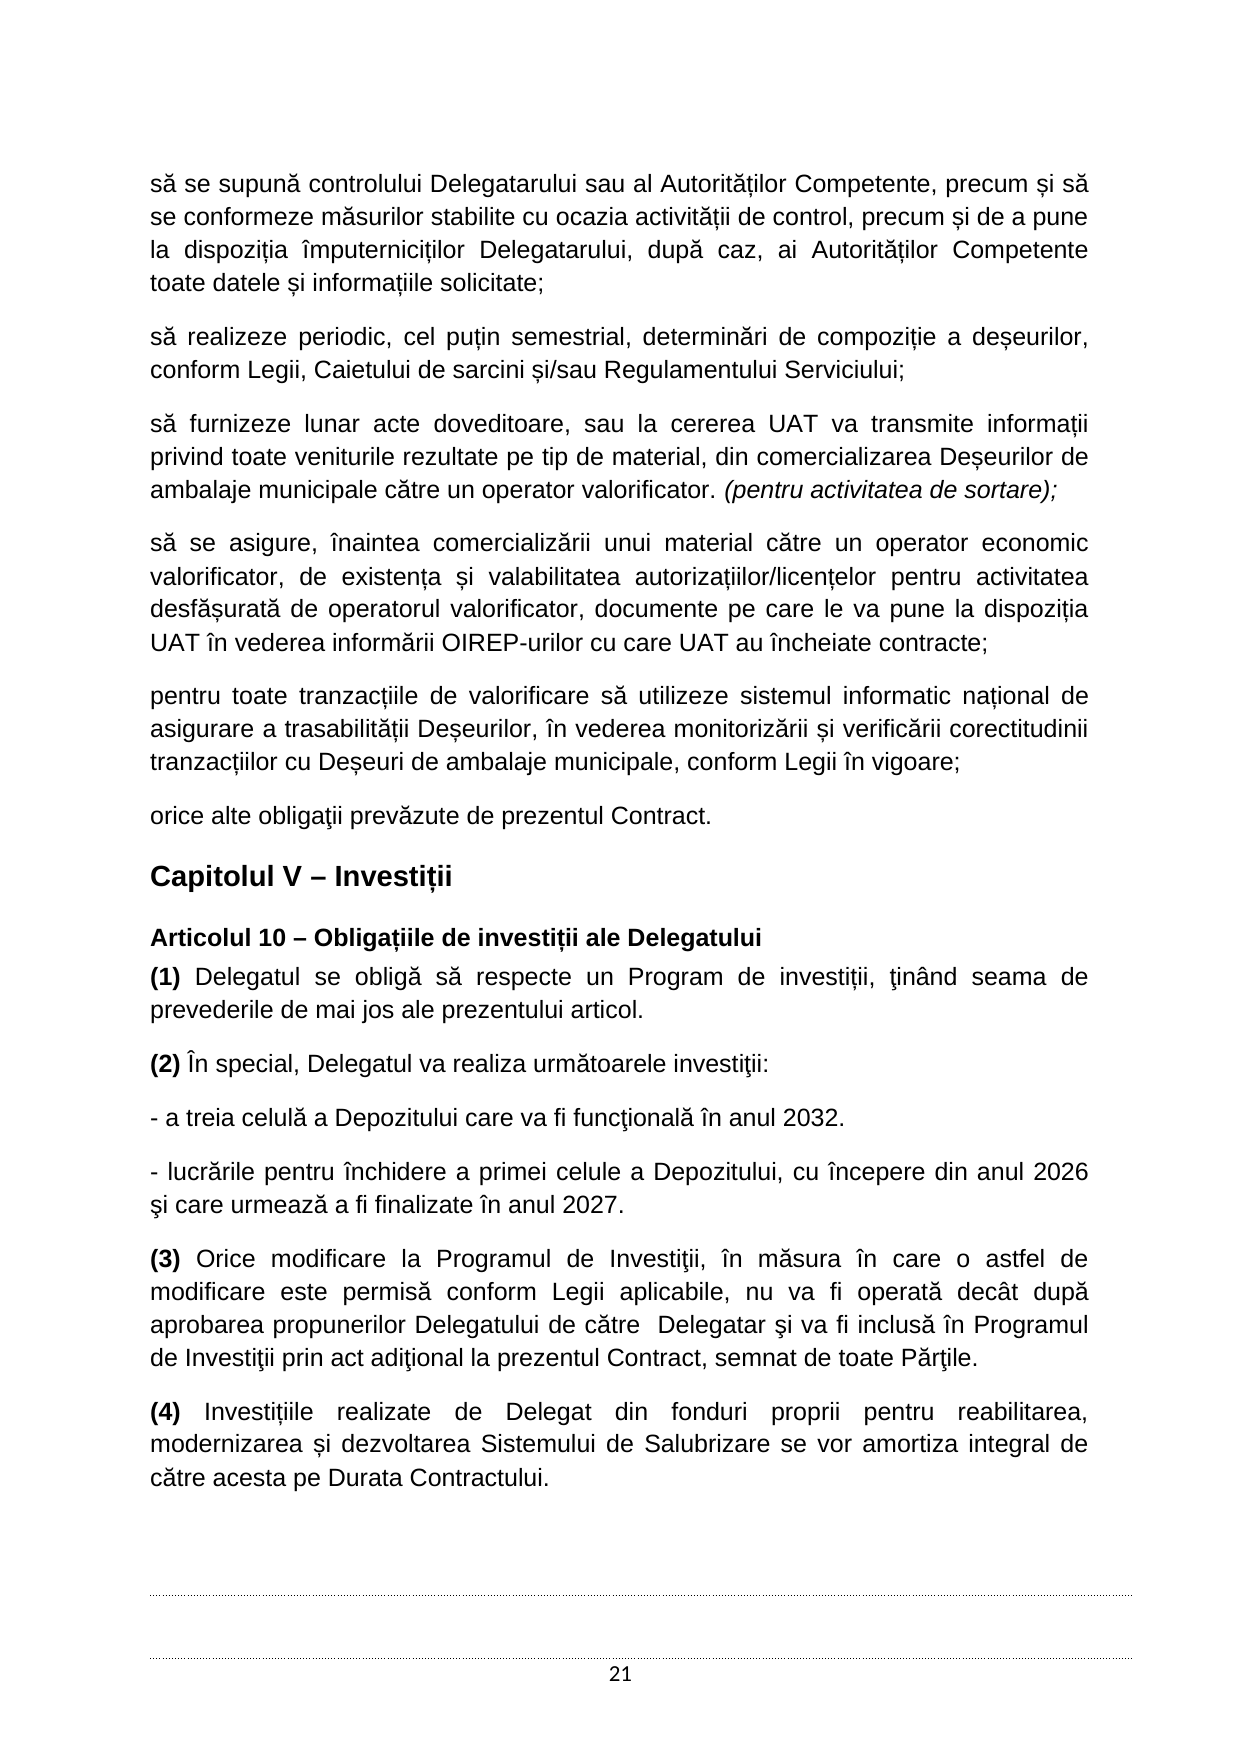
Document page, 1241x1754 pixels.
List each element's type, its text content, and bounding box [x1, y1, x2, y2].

text să furnizeze lunar acte doveditoare, sau la cererea UAT va transmite informații privind toate veniturile rezultate pe tip de material, din comercializarea Deșeurilor de ambalaje municipale către un operator valorificator. (pentru activitatea de sortare); [150, 408, 1090, 503]
text să se supună controlului Delegatarului sau al Autorităților Competente, precum și să se conformeze măsurilor stabilite cu ocazia activității de control, precum și de a pune la dispoziția împuterniciților Delegatarului, după caz, ai Autorităților Competente toate datele și informațiile solicitate; [150, 169, 1090, 297]
subtitle Articolul 10 – Obligațiile de investiții ale Delegatului [150, 923, 1090, 952]
text orice alte obligaţii prevăzute de prezentul Contract. [150, 801, 1090, 830]
text (1) Delegatul se obligă să respecte un Program de investiții, ţinând seama de prevederile de mai jos ale prezentului articol. [150, 962, 1090, 1024]
text (3) Orice modificare la Programul de Investiţii, în măsura în care o astfel de modificare este permisă conform Legii aplicabile, nu va fi operată decât după aprobarea propunerilor Delegatului de către Delegatar şi va fi inclusă în Programul de Investiţii prin act adiţional la prezentul Contract, semnat de toate Părţile. [150, 1243, 1090, 1371]
text (2) În special, Delegatul va realiza următoarele investiţii: [150, 1049, 1090, 1078]
text - a treia celulă a Depozitului care va fi funcţională în anul 2032. [150, 1103, 1090, 1132]
text pentru toate tranzacțiile de valorificare să utilizeze sistemul informatic național de asigurare a trasabilității Deșeurilor, în vederea monitorizării și verificării corectitudinii tranzacțiilor cu Deșeuri de ambalaje municipale, conform Legii în vigoare; [150, 681, 1090, 776]
text să realizeze periodic, cel puțin semestrial, determinări de compoziție a deșeurilor, conform Legii, Caietului de sarcini și/sau Regulamentului Serviciului; [150, 322, 1090, 383]
text (4) Investițiile realizate de Delegat din fonduri proprii pentru reabilitarea, modernizarea și dezvoltarea Sistemului de Salubrizare se vor amortiza integral de către acesta pe Durata Contractului. [150, 1396, 1090, 1491]
subtitle Capitolul V – Investiții [150, 859, 1090, 893]
text - lucrările pentru închidere a primei celule a Depozitului, cu începere din anul 2026 şi care urmează a fi finalizate în anul 2027. [150, 1157, 1090, 1218]
text să se asigure, înaintea comercializării unui material către un operator economic valorificator, de existența și valabilitatea autorizațiilor/licențelor pentru activitatea desfășurată de operatorul valorificator, documente pe care le va pune la dispoziția UAT în vederea informării OIREP-urilor cu care UAT au încheiate contracte; [150, 528, 1090, 656]
